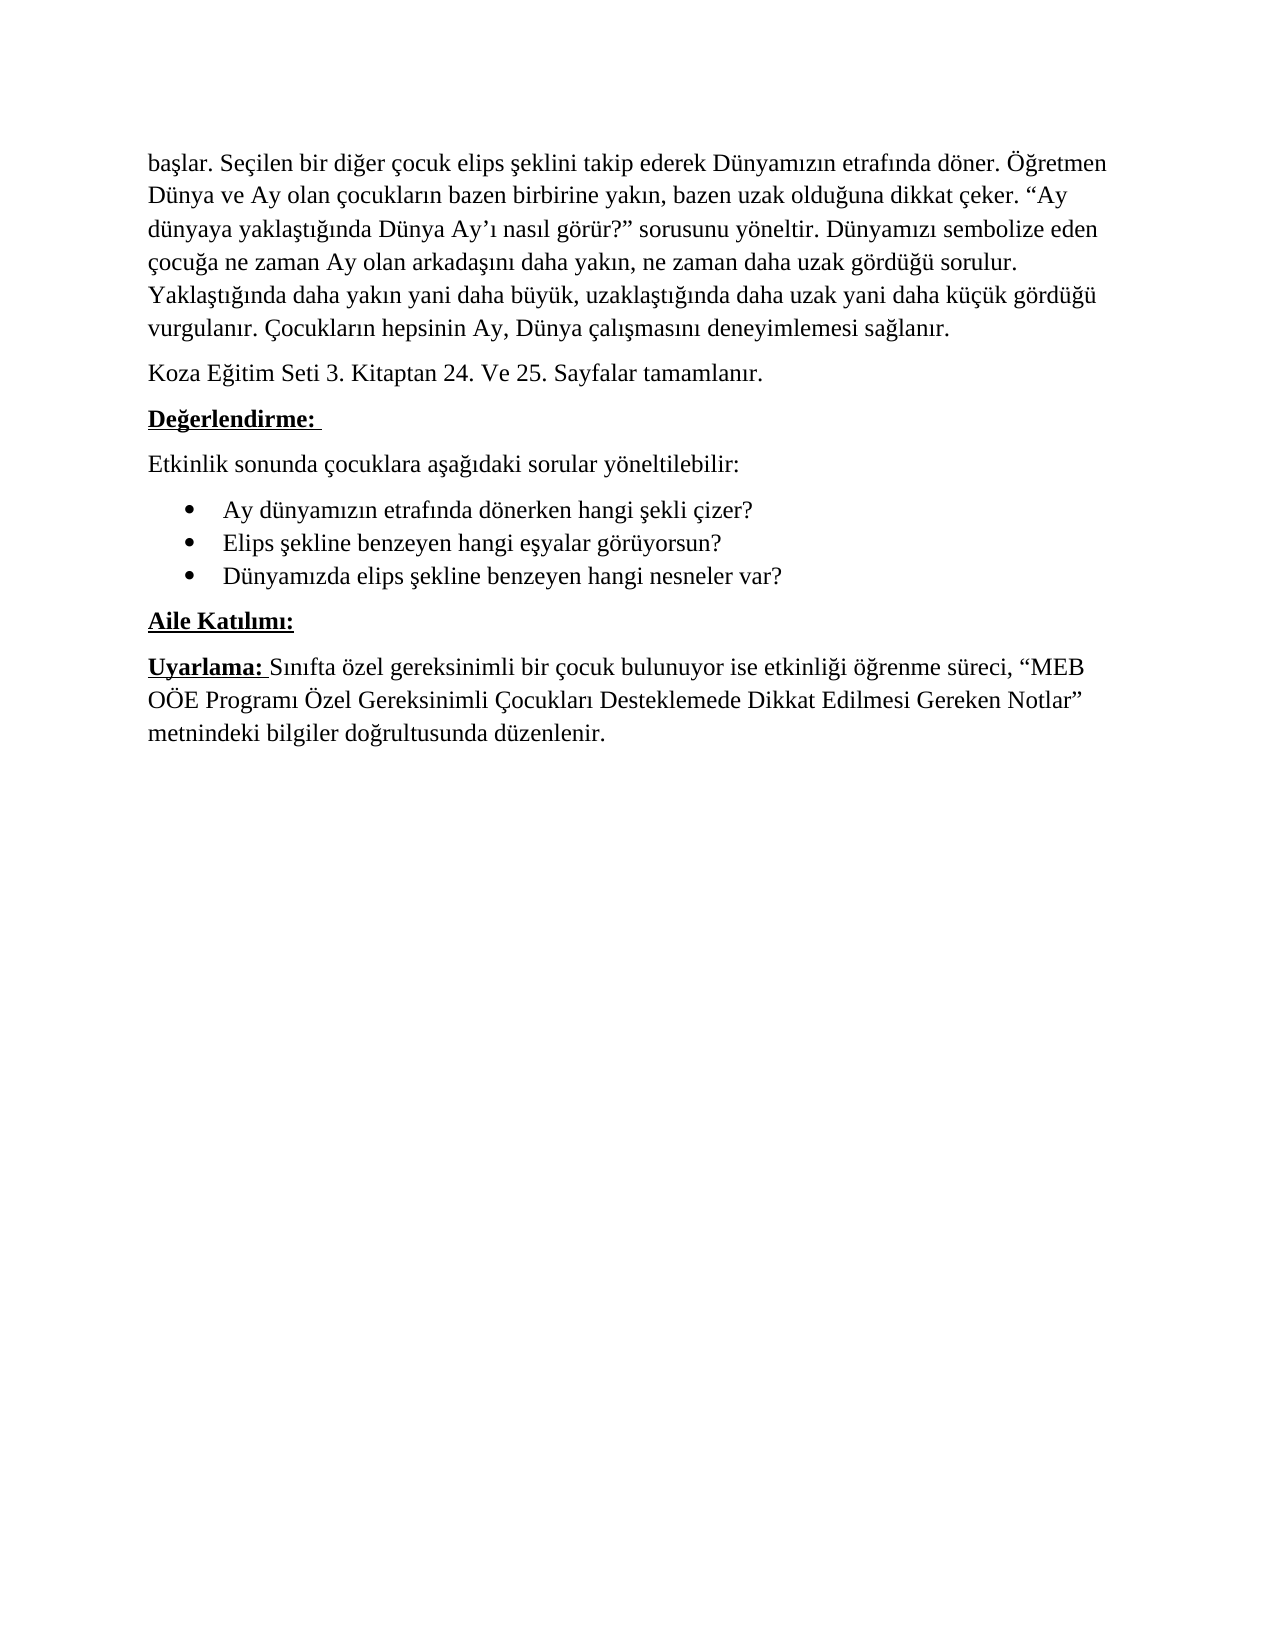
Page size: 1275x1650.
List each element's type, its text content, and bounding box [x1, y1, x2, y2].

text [148, 148, 1127, 341]
text Koza Eğitim Seti 3. Kitaptan 24. Ve 25. Sayfalar tamamlanır. [148, 358, 1127, 387]
list Dünyamızda elips şekline benzeyen hangi nesneler var? [185, 561, 1127, 589]
text Etkinlik sonunda çocuklara aşağıdaki sorular yöneltilebilir: [148, 449, 1127, 478]
text Aile Katılımı: [148, 606, 1127, 635]
text Uyarlama: Sınıfta özel gereksinimli bir çocuk bulunuyor ise etkinliği öğrenme süreci, “MEB OÖE Programı Özel Gereksinimli Çocukları Desteklemede Dikkat Edilmesi Gereken Notlar” metnindeki bilgiler doğrultusunda düzenlenir. [148, 652, 1127, 747]
list Elips şekline benzeyen hangi eşyalar görüyorsun? [185, 528, 1127, 557]
list Ay dünyamızın etrafında dönerken hangi şekli çizer? [185, 495, 1127, 523]
text Değerlendirme: [148, 404, 1127, 432]
